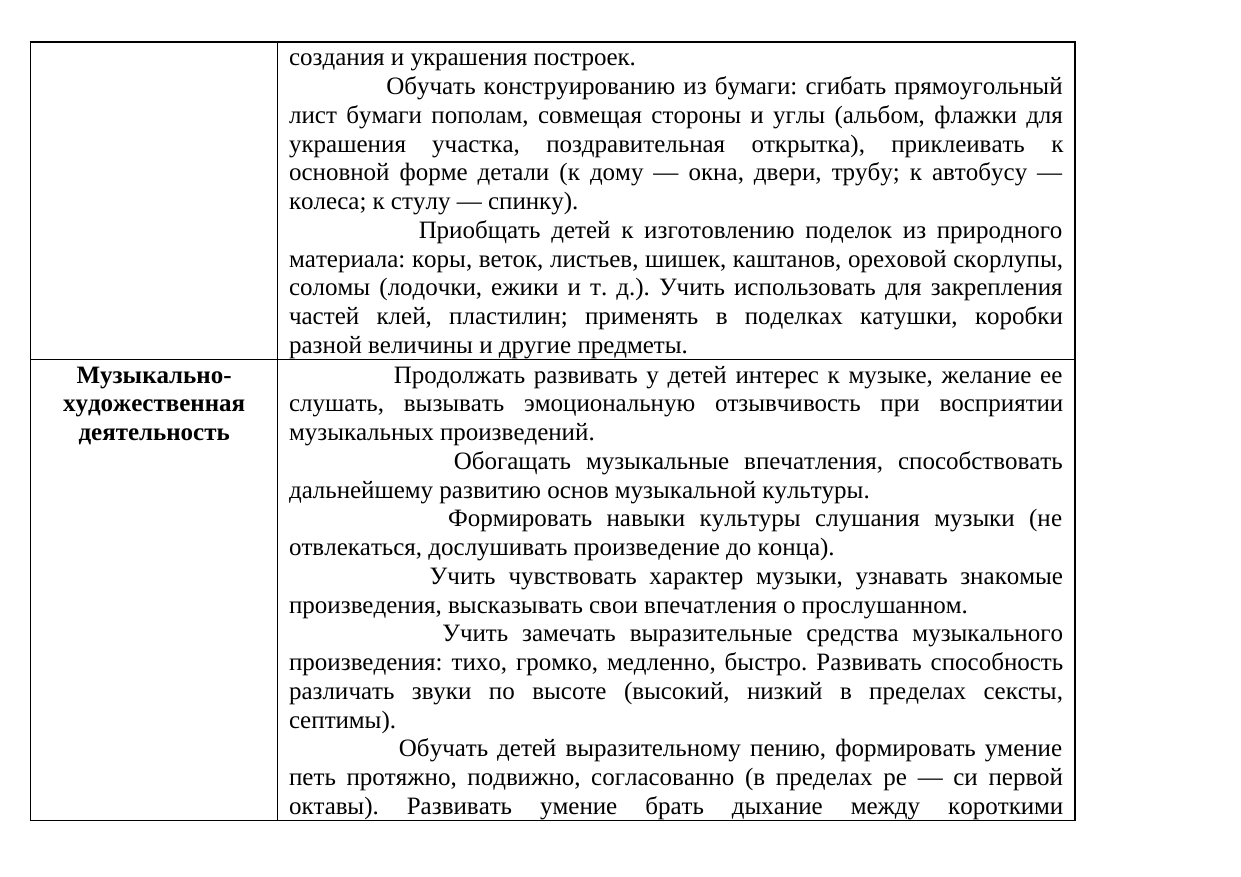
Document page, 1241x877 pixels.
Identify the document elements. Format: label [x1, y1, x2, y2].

table_cell [31, 43, 277, 359]
table_cell [278, 43, 1074, 359]
table_cell [278, 360, 1074, 820]
table_cell [31, 360, 277, 820]
